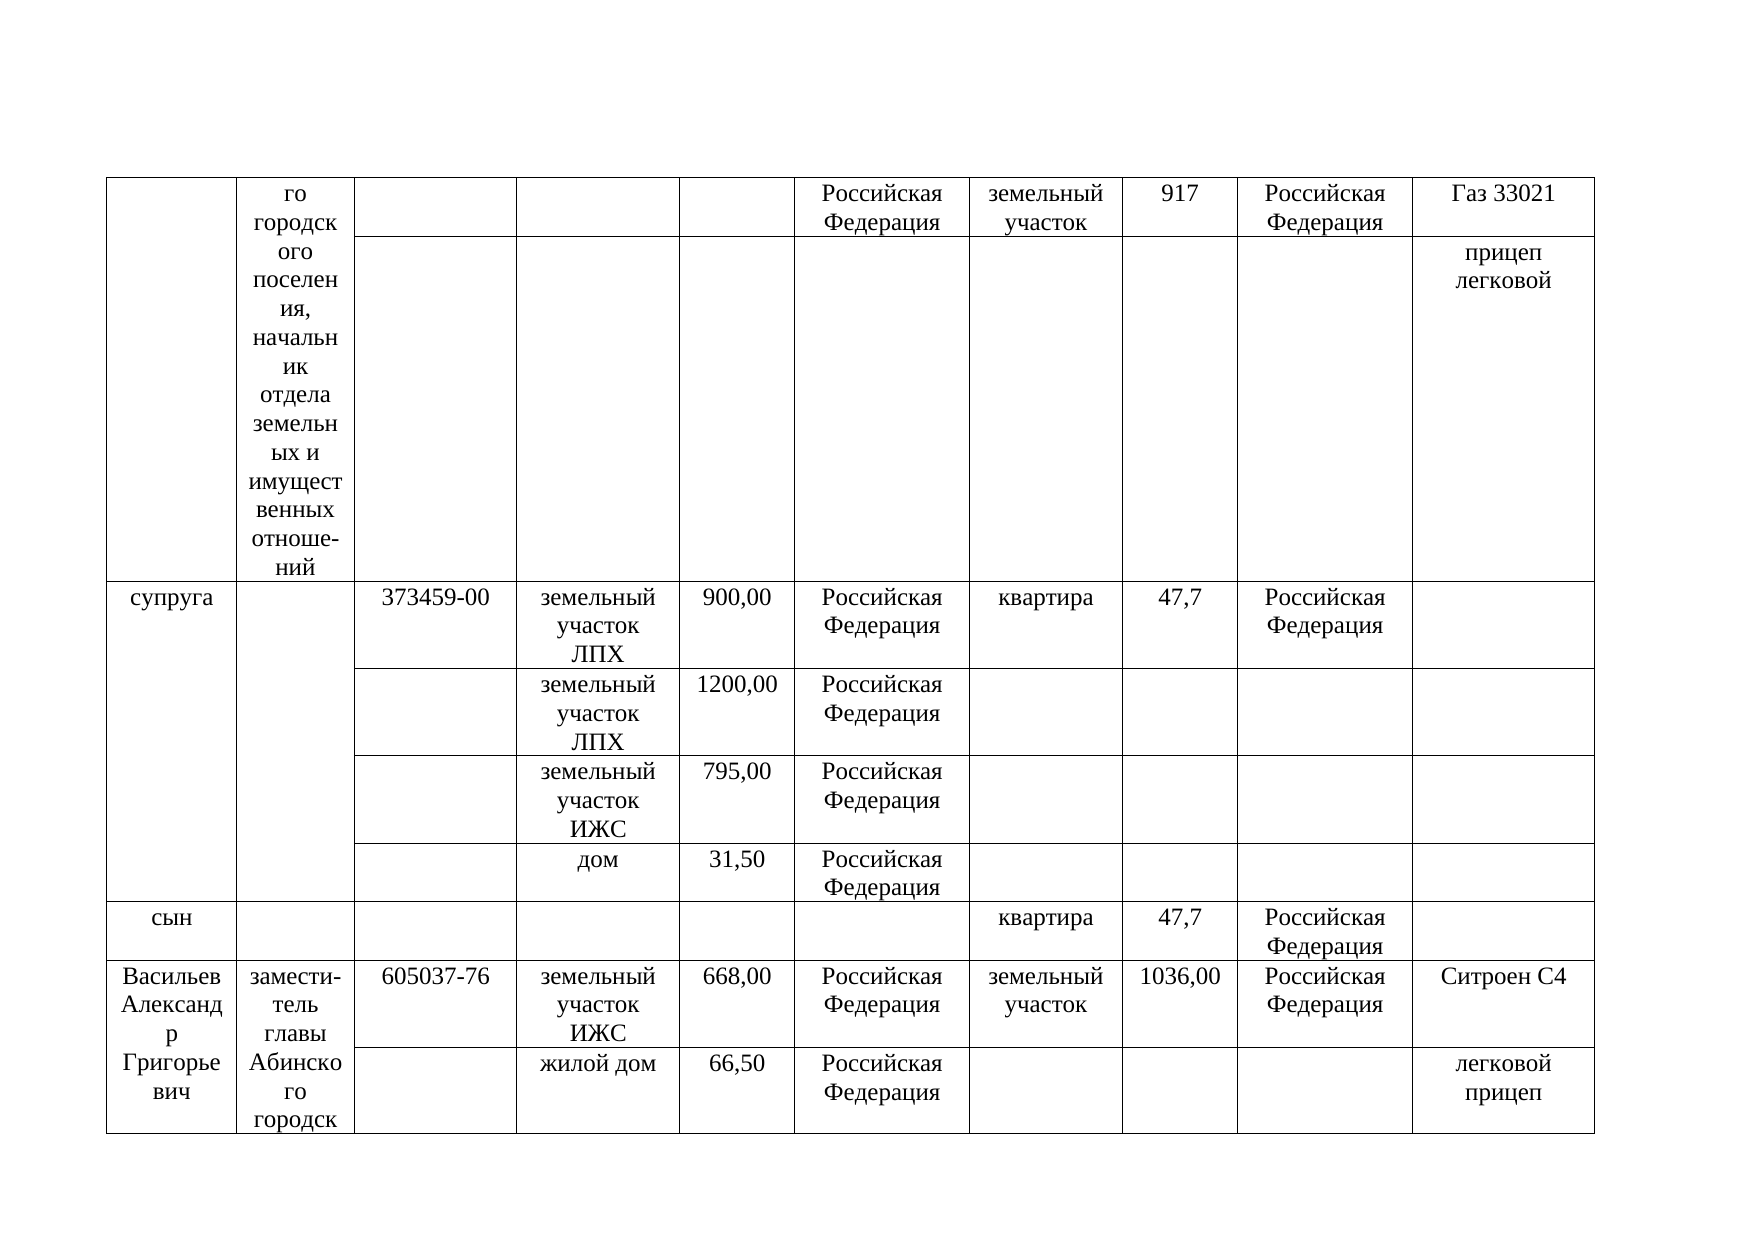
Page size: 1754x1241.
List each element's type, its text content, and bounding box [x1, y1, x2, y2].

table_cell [1238, 178, 1412, 236]
table_cell [1123, 1048, 1237, 1133]
table_cell земельный участок ЛПХ [517, 582, 679, 668]
table_cell 917 [1123, 178, 1237, 236]
table_cell [355, 237, 516, 581]
table_cell [795, 237, 969, 581]
table_cell [1123, 237, 1237, 581]
table_cell [1413, 582, 1594, 668]
table_cell 900,00 [680, 582, 794, 668]
table_cell земельный участок ИЖС [517, 756, 679, 843]
table_cell земельный участок [970, 961, 1122, 1047]
table_cell Российская Федерация [795, 669, 969, 755]
table_cell 31,50 [680, 844, 794, 901]
table_cell [1123, 669, 1237, 755]
table_cell Газ 33021 [1413, 178, 1594, 236]
table_cell [970, 756, 1122, 843]
table_cell 1036,00 [1123, 961, 1237, 1047]
table_cell [970, 844, 1122, 901]
table_cell [1413, 756, 1594, 843]
table_cell Васильев Александр Григорьевич [107, 961, 236, 1133]
table_cell [1413, 669, 1594, 755]
table_cell Российская Федерация [1238, 961, 1412, 1047]
table_cell [970, 1048, 1122, 1133]
table_cell земельный участок [970, 178, 1122, 236]
table_cell [1123, 844, 1237, 901]
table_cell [795, 178, 969, 236]
table_cell [355, 902, 516, 960]
table_cell Российская Федерация [795, 756, 969, 843]
table_cell земельный участок ЛПХ [517, 669, 679, 755]
table_cell [1123, 756, 1237, 843]
table_cell 1200,00 [680, 669, 794, 755]
table_cell сын [107, 902, 236, 960]
table_cell [1413, 902, 1594, 960]
table_cell [795, 902, 969, 960]
table_cell легковой прицеп [1413, 1048, 1594, 1133]
table_cell дом [517, 844, 679, 901]
table_cell Ситроен С4 [1413, 961, 1594, 1047]
table_cell [680, 237, 794, 581]
table_cell земельный участок ИЖС [517, 961, 679, 1047]
table_cell [680, 178, 794, 236]
table_cell 47,7 [1123, 902, 1237, 960]
table_cell [355, 756, 516, 843]
table_cell [1238, 237, 1412, 581]
table_cell [1238, 844, 1412, 901]
table_cell квартира [970, 582, 1122, 668]
table_cell Российская Федерация [795, 582, 969, 668]
table_cell [1238, 756, 1412, 843]
table_cell супруга [107, 582, 236, 901]
table_cell прицеп легковой [1413, 237, 1594, 581]
table_cell 66,50 [680, 1048, 794, 1133]
table_cell 605037-76 [355, 961, 516, 1047]
table_cell 373459-00 [355, 582, 516, 668]
table_cell [1238, 1048, 1412, 1133]
table_cell жилой дом [517, 1048, 679, 1133]
table_cell Российская Федерация [795, 961, 969, 1047]
table_cell [355, 669, 516, 755]
table_cell [355, 844, 516, 901]
table_cell 795,00 [680, 756, 794, 843]
table_cell [237, 902, 354, 960]
table_cell [237, 582, 354, 901]
table_cell Российская Федерация [1238, 902, 1412, 960]
table_cell 668,00 [680, 961, 794, 1047]
table_cell [970, 237, 1122, 581]
table_cell [680, 902, 794, 960]
table_cell [517, 178, 679, 236]
table_cell замести-тель главы Абинского городского поселения по жилищно-коммунальному хозяйству и градостроительству [237, 961, 354, 1133]
table_cell [1238, 669, 1412, 755]
table_cell [517, 237, 679, 581]
table_cell Российская Федерация [795, 844, 969, 901]
table_cell [970, 669, 1122, 755]
table_cell [517, 902, 679, 960]
table_cell 47,7 [1123, 582, 1237, 668]
table_cell [355, 1048, 516, 1133]
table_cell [795, 1048, 969, 1133]
table_cell [355, 178, 516, 236]
table_cell [1413, 844, 1594, 901]
table_cell Российская Федерация [1238, 582, 1412, 668]
table_cell квартира [970, 902, 1122, 960]
